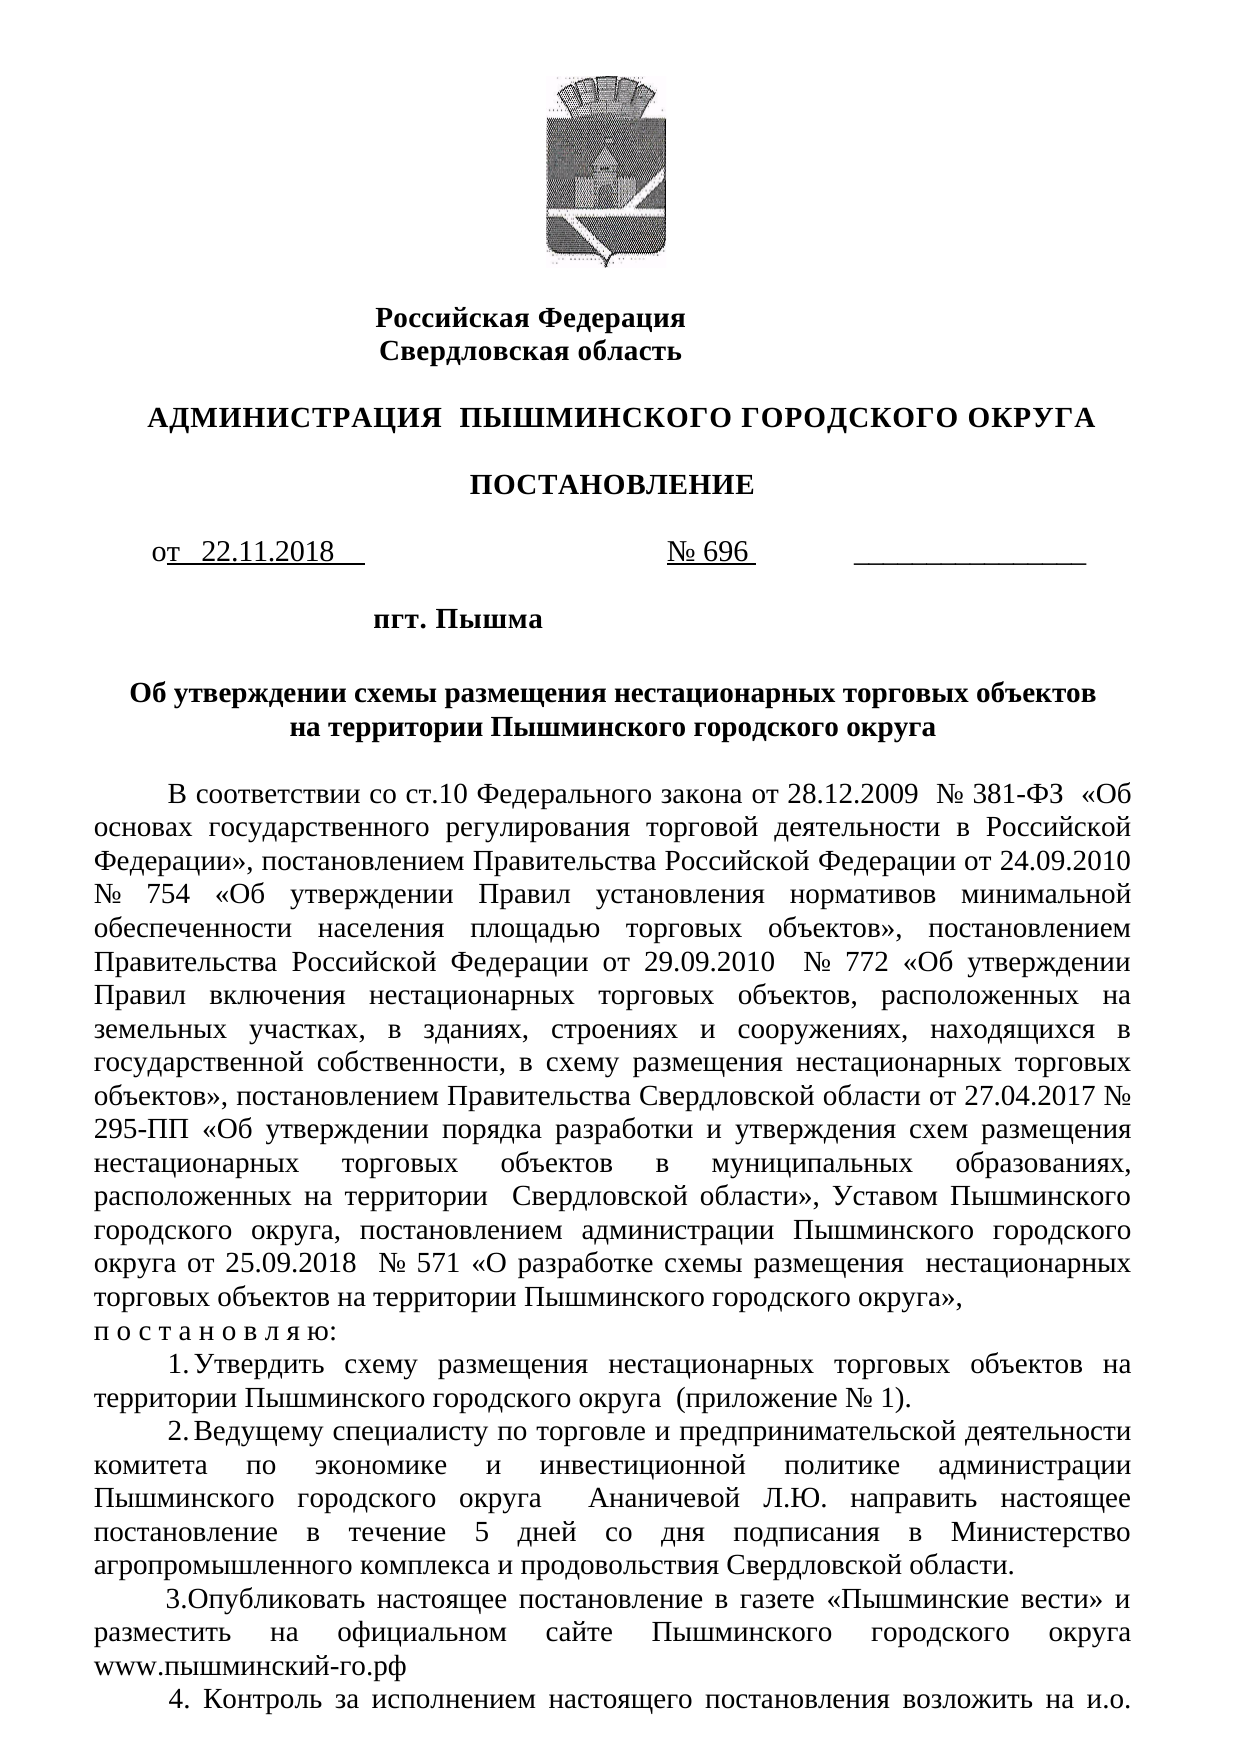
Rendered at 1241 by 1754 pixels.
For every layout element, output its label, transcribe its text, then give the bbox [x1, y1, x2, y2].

text Российская Федерация [93, 301, 764, 334]
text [93, 1682, 1132, 1715]
picture [546, 76, 667, 268]
list Ведущему специалисту по торговле и предпринимательской деятельности комитета по экономике и инвестиционной политике администрации Пышминского городского округа Ананичевой Л.Ю. направить настоящее постановление в течение 5 дней со дня подписания в Министерство агропромышленного комплекса и продовольствия Свердловской области. [93, 1413, 1132, 1581]
text Свердловская область [93, 334, 764, 367]
text Об утверждении схемы размещения нестационарных торговых объектов [93, 675, 1132, 709]
text п о с т а н о в л я ю: [93, 1313, 1132, 1346]
text на территории Пышминского городского округа [93, 709, 1132, 742]
text от 22.11.2018 № 696 [93, 508, 1132, 575]
text 3.Опубликовать настоящее постановление в газете «Пышминские вести» и разместить на официальном сайте Пышминского городского округа www.пышминский-го.рф [93, 1581, 1132, 1682]
text пгт. Пышма [93, 575, 1132, 642]
text ПОСТАНОВЛЕНИЕ [93, 441, 1131, 508]
list Утвердить схему размещения нестационарных торговых объектов на территории Пышминского городского округа (приложение № 1). [93, 1346, 1132, 1413]
text В соответствии со ст.10 Федерального закона от 28.12.2009 № 381-ФЗ «Об основах государственного регулирования торговой деятельности в Российской Федерации», постановлением Правительства Российской Федерации от 24.09.2010 № 754 «Об утверждении Правил установления нормативов минимальной обеспеченности населения площадью торговых объектов», постановлением Правительства Российской Федерации от 29.09.2010 № 772 «Об утверждении Правил включения нестационарных торговых объектов, расположенных на земельных участках, в зданиях, строениях и сооружениях, находящихся в государственной собственности, в схему размещения нестационарных торговых объектов», постановлением Правительства Свердловской области от 27.04.2017 № 295-ПП «Об утверждении порядка разработки и утверждения схем размещения нестационарных торговых объектов в муниципальных образованиях, расположенных на территории Свердловской области», Уставом Пышминского городского округа, постановлением администрации Пышминского городского округа от 25.09.2018 № 571 «О разработке схемы размещения нестационарных торговых объектов на территории Пышминского городского округа», [93, 776, 1132, 1313]
text АДМИНИСТРАЦИЯ ПЫШМИНСКОГО ГОРОДСКОГО ОКРУГА [147, 374, 1132, 441]
